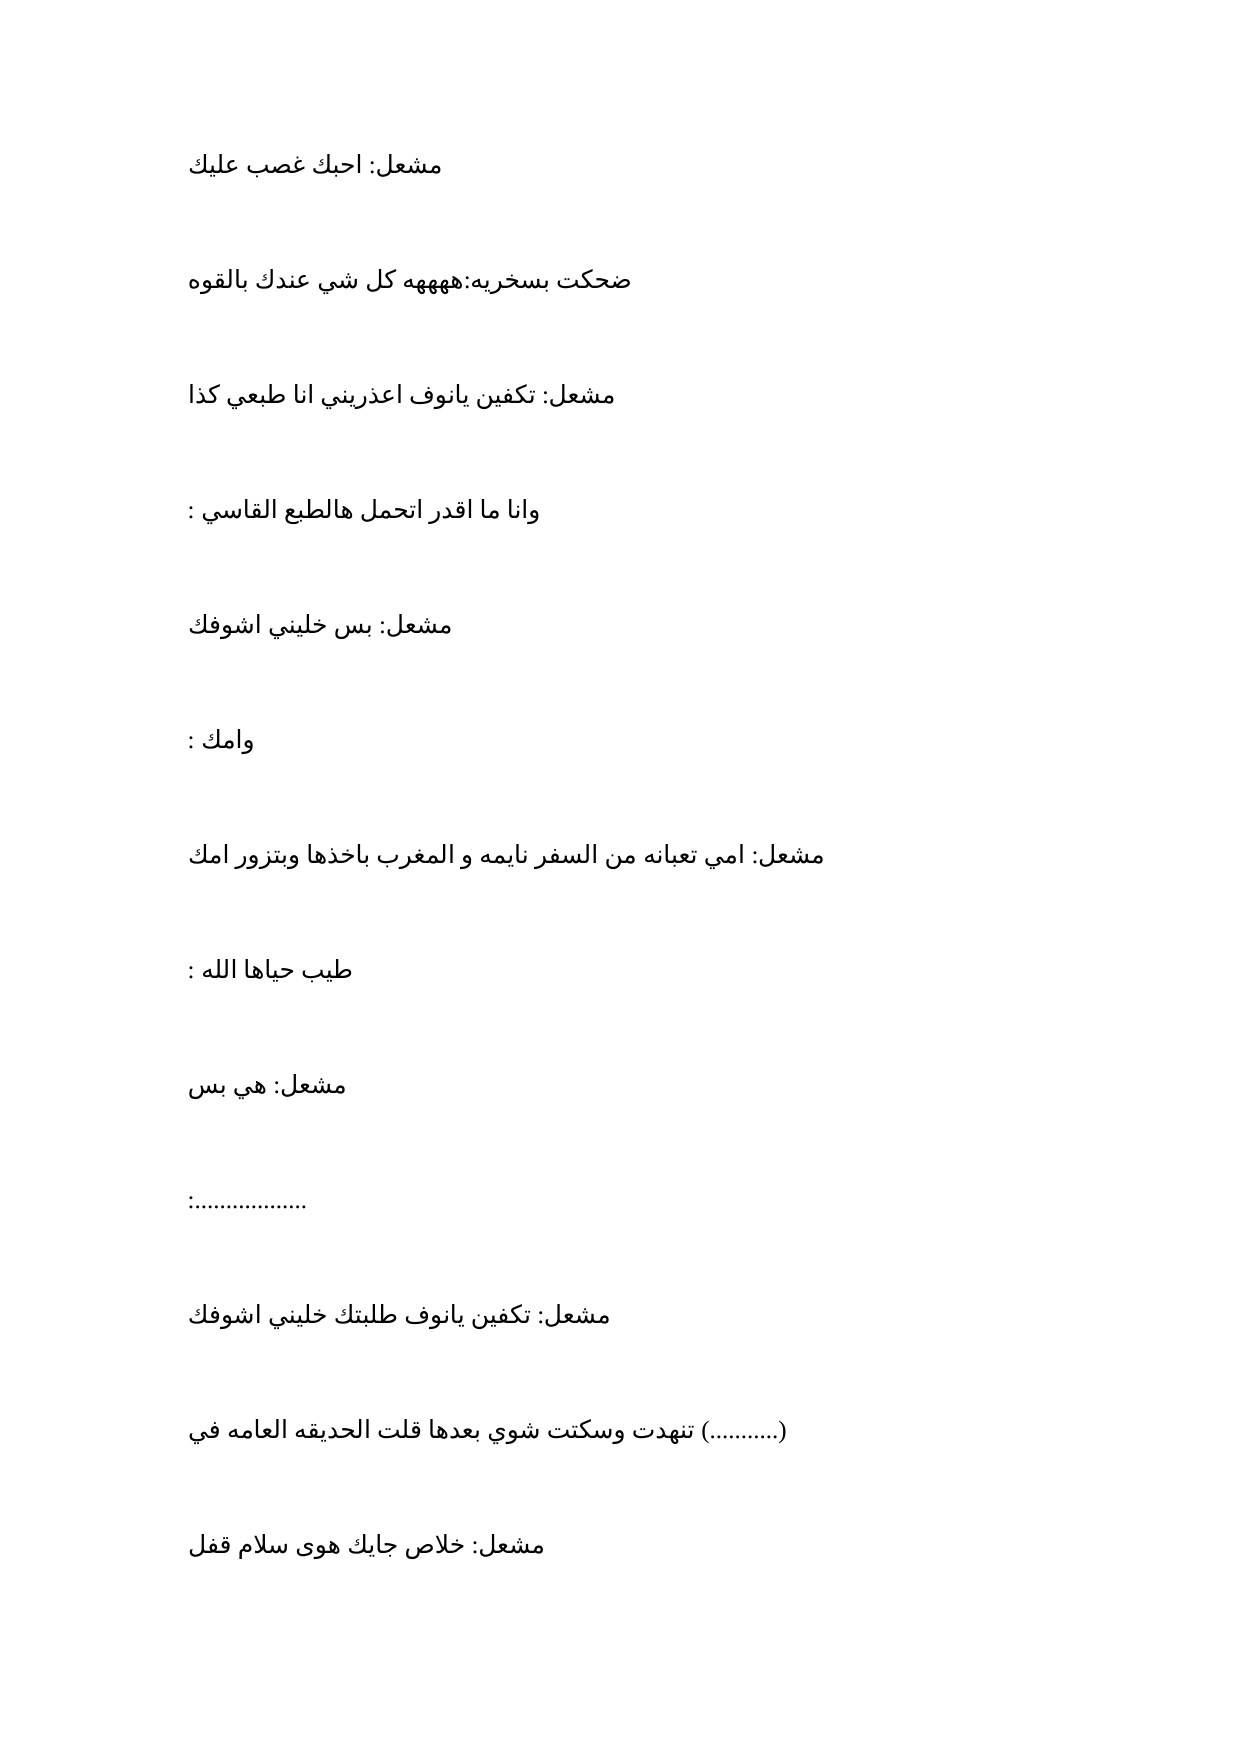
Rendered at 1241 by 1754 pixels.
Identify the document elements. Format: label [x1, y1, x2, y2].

text [187, 150, 1053, 1587]
